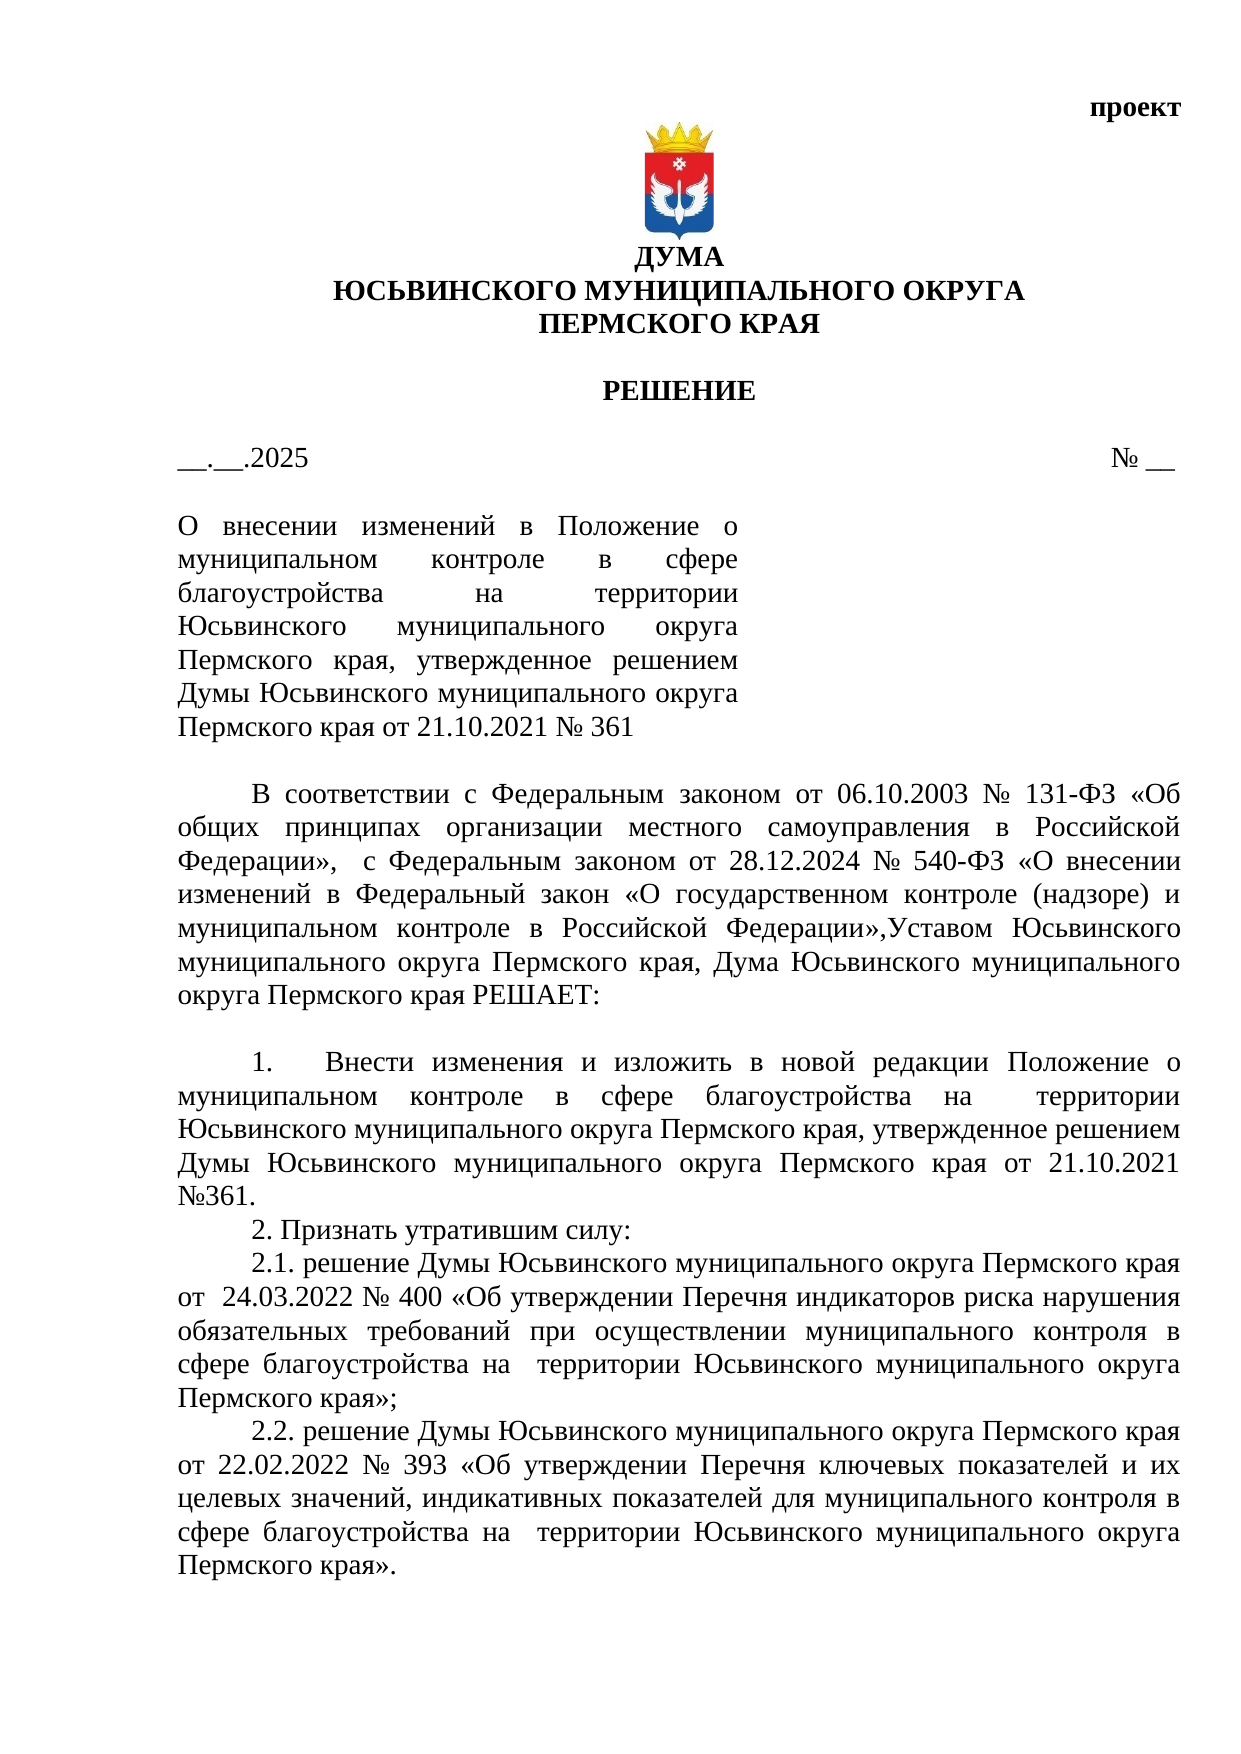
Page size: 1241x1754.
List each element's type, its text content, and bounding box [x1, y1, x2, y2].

text 2.2. решение Думы Юсьвинского муниципального округа Пермского края от 22.02.2022 № 393 «Об утверждении Перечня ключевых показателей и их целевых значений, индикативных показателей для муниципального контроля в сфере благоустройства на территории Юсьвинского муниципального округа Пермского края». [177, 1413, 1181, 1581]
picture [644, 122, 714, 240]
text ЮСЬВИНСКОГО МУНИЦИПАЛЬНОГО ОКРУГА [177, 273, 1181, 306]
text ПЕРМСКОГО КРАЯ [177, 306, 1181, 340]
text 2.1. решение Думы Юсьвинского муниципального округа Пермского края от 24.03.2022 № 400 «Об утверждении Перечня индикаторов риска нарушения обязательных требований при осуществлении муниципального контроля в сфере благоустройства на территории Юсьвинского муниципального округа Пермского края»; [177, 1246, 1181, 1413]
text 2. Признать утратившим силу: [177, 1212, 1181, 1246]
list Внести изменения и изложить в новой редакции Положение о муниципальном контроле в сфере благоустройства на территории Юсьвинского муниципального округа Пермского края, утвержденное решением Думы Юсьвинского муниципального округа Пермского края от 21.10.2021 №361. [177, 1044, 1181, 1212]
text __.__.2025 № __ [177, 441, 1181, 474]
text РЕШЕНИЕ [177, 373, 1181, 407]
text В соответствии с Федеральным законом от 06.10.2003 № 131-ФЗ «Об общих принципах организации местного самоуправления в Российской Федерации», с Федеральным законом от 28.12.2024 № 540-ФЗ «О внесении изменений в Федеральный закон «О государственном контроле (надзоре) и муниципальном контроле в Российской Федерации»,Уставом Юсьвинского муниципального округа Пермского края, Дума Юсьвинского муниципального округа Пермского края РЕШАЕТ: [177, 776, 1181, 1011]
text О внесении изменений в Положение о муниципальном контроле в сфере благоустройства на территории Юсьвинского муниципального округа Пермского края, утвержденное решением Думы Юсьвинского муниципального округа Пермского края от 21.10.2021 № 361 [177, 508, 738, 742]
text ДУМА [177, 239, 1181, 273]
text проект [177, 89, 1181, 122]
